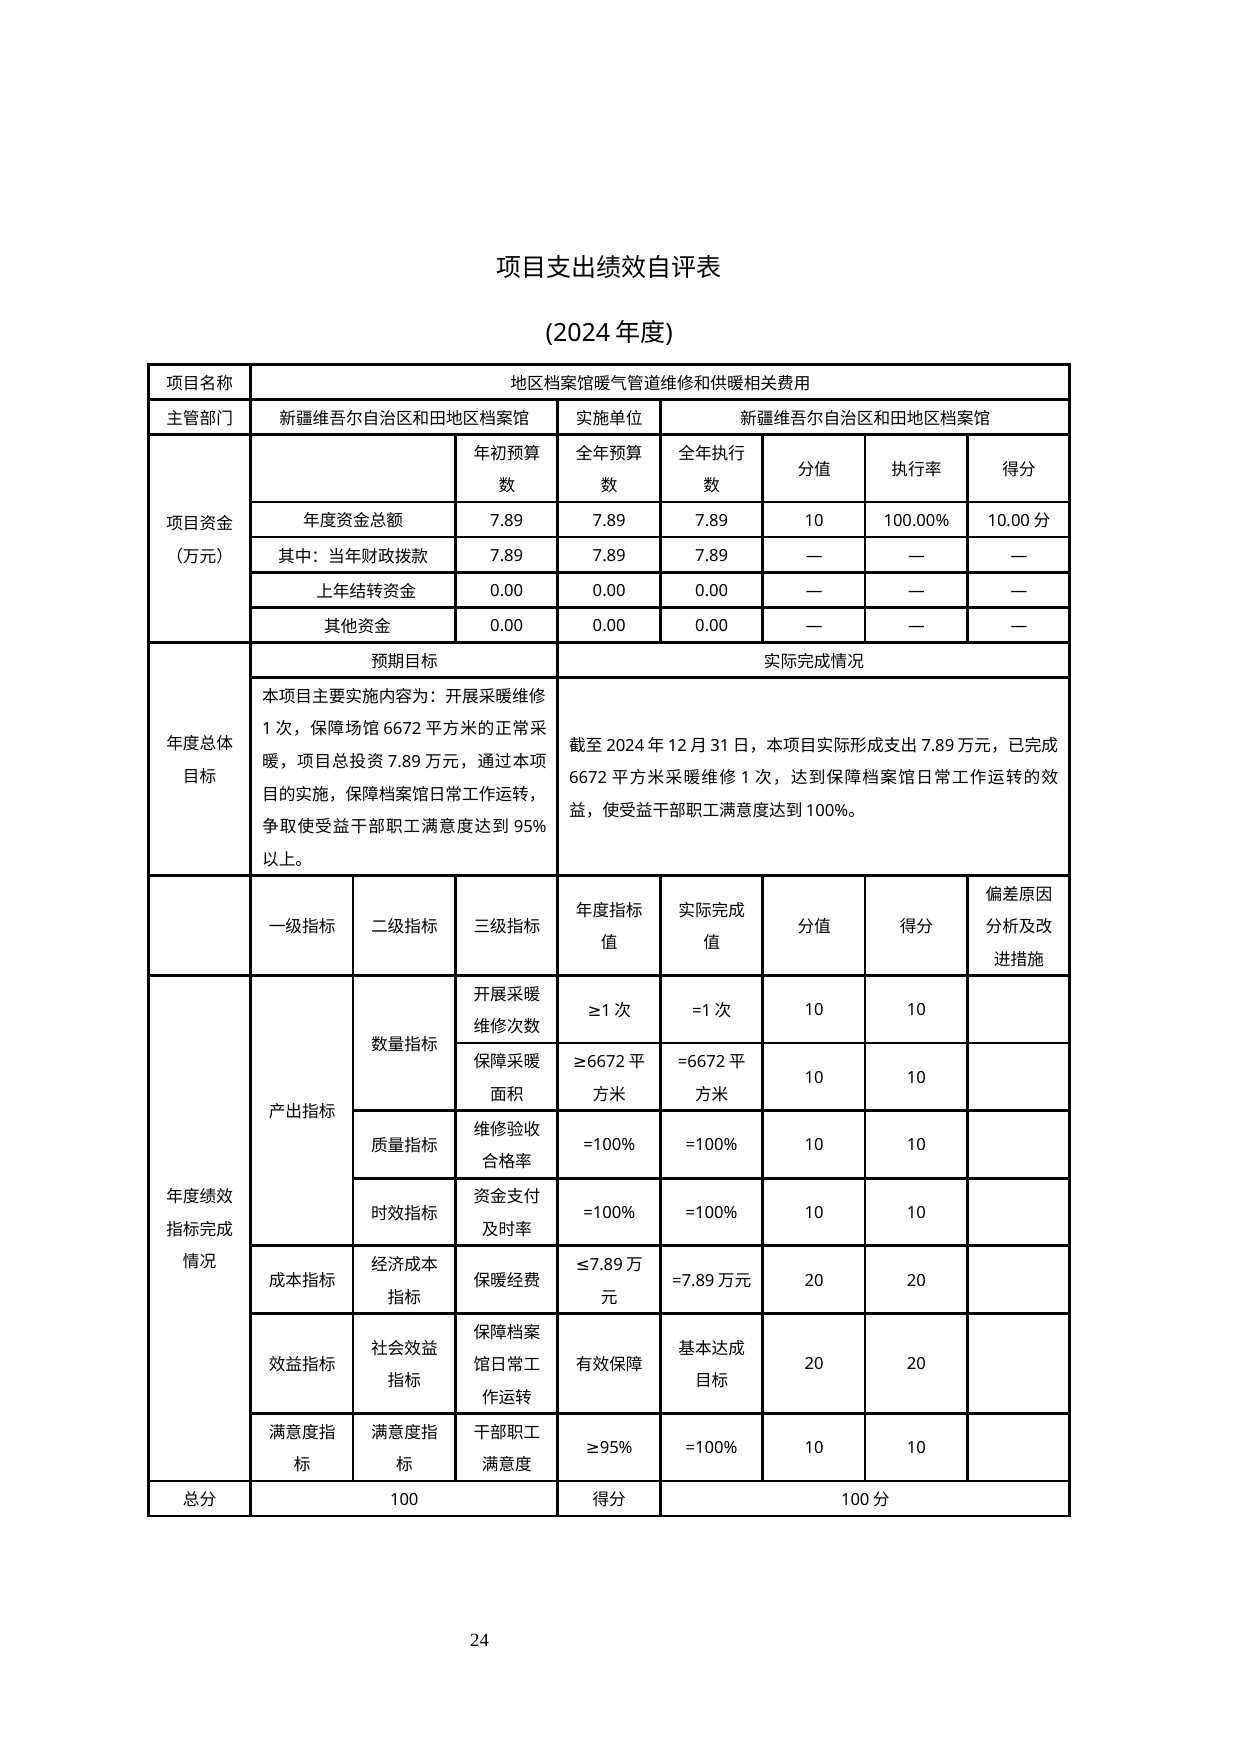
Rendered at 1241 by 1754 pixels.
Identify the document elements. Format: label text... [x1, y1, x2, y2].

table_cell ≥6672平方米 [559, 1044, 659, 1109]
table_cell [252, 436, 454, 501]
table_cell 数量指标 [354, 977, 454, 1109]
table_cell 10.00分 [969, 503, 1068, 536]
table_cell — [764, 609, 864, 641]
table_cell [150, 877, 249, 974]
table_cell — [866, 609, 966, 641]
table_cell 得分 [866, 877, 966, 974]
table_cell 资金支付及时率 [457, 1180, 556, 1244]
table_cell [969, 1315, 1068, 1412]
table_cell =7.89万元 [662, 1247, 761, 1312]
table_cell 开展采暖维修次数 [457, 977, 556, 1042]
table_cell — [866, 538, 966, 571]
table_cell 保障采暖面积 [457, 1044, 556, 1109]
table_cell 效益指标 [252, 1315, 352, 1412]
table_cell 二级指标 [354, 877, 454, 974]
table_cell 本项目主要实施内容为：开展采暖维修1次，保障场馆6672平方米的正常采暖，项目总投资7.89万元，通过本项目的实施，保障档案馆日常工作运转，争取使受益干部职工满意度达到95%以上。 [252, 679, 556, 874]
table_cell 预期目标 [252, 644, 556, 676]
table_cell 10 [866, 1415, 966, 1480]
table_header 项目支出绩效自评表 [148, 233, 1070, 298]
table_cell — [969, 538, 1068, 571]
table_cell 执行率 [866, 436, 966, 501]
table_cell 年度指标值 [559, 877, 659, 974]
table_cell 20 [866, 1247, 966, 1312]
table_cell 100分 [662, 1482, 1068, 1515]
table_cell 其中：当年财政拨款 [252, 538, 454, 571]
table_cell 0.00 [559, 574, 659, 606]
table_cell 年度总体目标 [150, 644, 249, 874]
table_cell 全年预算数 [559, 436, 659, 501]
table_cell 社会效益指标 [354, 1315, 454, 1412]
table_cell 偏差原因分析及改进措施 [969, 877, 1068, 974]
table_cell 年度资金总额 [252, 503, 454, 536]
table_cell 一级指标 [252, 877, 352, 974]
table_cell =1次 [662, 977, 761, 1042]
table_cell 维修验收合格率 [457, 1112, 556, 1177]
table_cell 7.89 [662, 503, 761, 536]
table_cell 0.00 [457, 609, 556, 641]
table_cell 10 [866, 1112, 966, 1177]
table_cell 10 [764, 503, 864, 536]
table_cell 年初预算数 [457, 436, 556, 501]
table_cell 10 [764, 1180, 864, 1244]
table_cell 有效保障 [559, 1315, 659, 1412]
table_cell 20 [866, 1315, 966, 1412]
table_cell 100.00% [866, 503, 966, 536]
table_cell =100% [662, 1180, 761, 1244]
table_cell =100% [559, 1180, 659, 1244]
table_cell 全年执行数 [662, 436, 761, 501]
table_cell 质量指标 [354, 1112, 454, 1177]
table_cell 10 [866, 977, 966, 1042]
table_cell 时效指标 [354, 1180, 454, 1244]
table_cell 其他资金 [252, 609, 454, 641]
table_cell 7.89 [662, 538, 761, 571]
table_cell 产出指标 [252, 977, 352, 1244]
table_cell — [764, 574, 864, 606]
table_cell 0.00 [662, 609, 761, 641]
table_cell 0.00 [662, 574, 761, 606]
table_cell 保障档案馆日常工作运转 [457, 1315, 556, 1412]
table_cell 主管部门 [150, 401, 249, 433]
table_cell (2024年度) [148, 298, 1070, 363]
table_cell 10 [764, 1044, 864, 1109]
table_cell — [969, 609, 1068, 641]
table_cell [969, 1415, 1068, 1480]
table_cell — [969, 574, 1068, 606]
table_cell 三级指标 [457, 877, 556, 974]
table_cell ≥1次 [559, 977, 659, 1042]
table_cell 10 [866, 1180, 966, 1244]
table_cell 实施单位 [559, 401, 659, 433]
table_cell ≤7.89万元 [559, 1247, 659, 1312]
table_cell 干部职工满意度 [457, 1415, 556, 1480]
table_cell 地区档案馆暖气管道维修和供暖相关费用 [252, 366, 1068, 398]
table_cell 分值 [764, 877, 864, 974]
table_cell — [764, 538, 864, 571]
table_cell [969, 1112, 1068, 1177]
table_cell =100% [559, 1112, 659, 1177]
table_cell 20 [764, 1247, 864, 1312]
table_cell 年度绩效指标完成情况 [150, 977, 249, 1480]
table_cell =100% [662, 1415, 761, 1480]
table_cell 0.00 [457, 574, 556, 606]
table_cell [969, 977, 1068, 1042]
table_cell 新疆维吾尔自治区和田地区档案馆 [252, 401, 556, 433]
table_cell 10 [764, 1112, 864, 1177]
table_cell 新疆维吾尔自治区和田地区档案馆 [662, 401, 1068, 433]
table_cell 10 [866, 1044, 966, 1109]
table_cell 得分 [559, 1482, 659, 1515]
table_cell 10 [764, 1415, 864, 1480]
table_cell 满意度指标 [252, 1415, 352, 1480]
table_cell 实际完成情况 [559, 644, 1068, 676]
table_cell 经济成本指标 [354, 1247, 454, 1312]
table_cell 保暖经费 [457, 1247, 556, 1312]
table_cell 满意度指标 [354, 1415, 454, 1480]
table_cell =6672平方米 [662, 1044, 761, 1109]
table_cell 基本达成目标 [662, 1315, 761, 1412]
table_cell 7.89 [457, 538, 556, 571]
table_cell =100% [662, 1112, 761, 1177]
table_cell 7.89 [559, 503, 659, 536]
table_cell 项目资金 （万元） [150, 436, 249, 641]
table_cell 截至2024年12月31日，本项目实际形成支出7.89万元，已完成6672平方米采暖维修1次，达到保障档案馆日常工作运转的效益，使受益干部职工满意度达到100%。 [559, 679, 1068, 874]
table_cell ≥95% [559, 1415, 659, 1480]
table_cell 上年结转资金 [252, 574, 454, 606]
table_cell 分值 [764, 436, 864, 501]
table_cell 得分 [969, 436, 1068, 501]
table_cell 0.00 [559, 609, 659, 641]
table_cell 实际完成值 [662, 877, 761, 974]
table_cell 100 [252, 1482, 556, 1515]
table_cell — [866, 574, 966, 606]
table_cell 成本指标 [252, 1247, 352, 1312]
table_cell [969, 1247, 1068, 1312]
table_cell 总分 [150, 1482, 249, 1515]
table_cell 7.89 [559, 538, 659, 571]
table_cell [969, 1180, 1068, 1244]
table_cell 7.89 [457, 503, 556, 536]
table_cell 项目名称 [150, 366, 249, 398]
table_cell [969, 1044, 1068, 1109]
table_cell 10 [764, 977, 864, 1042]
table_cell 20 [764, 1315, 864, 1412]
